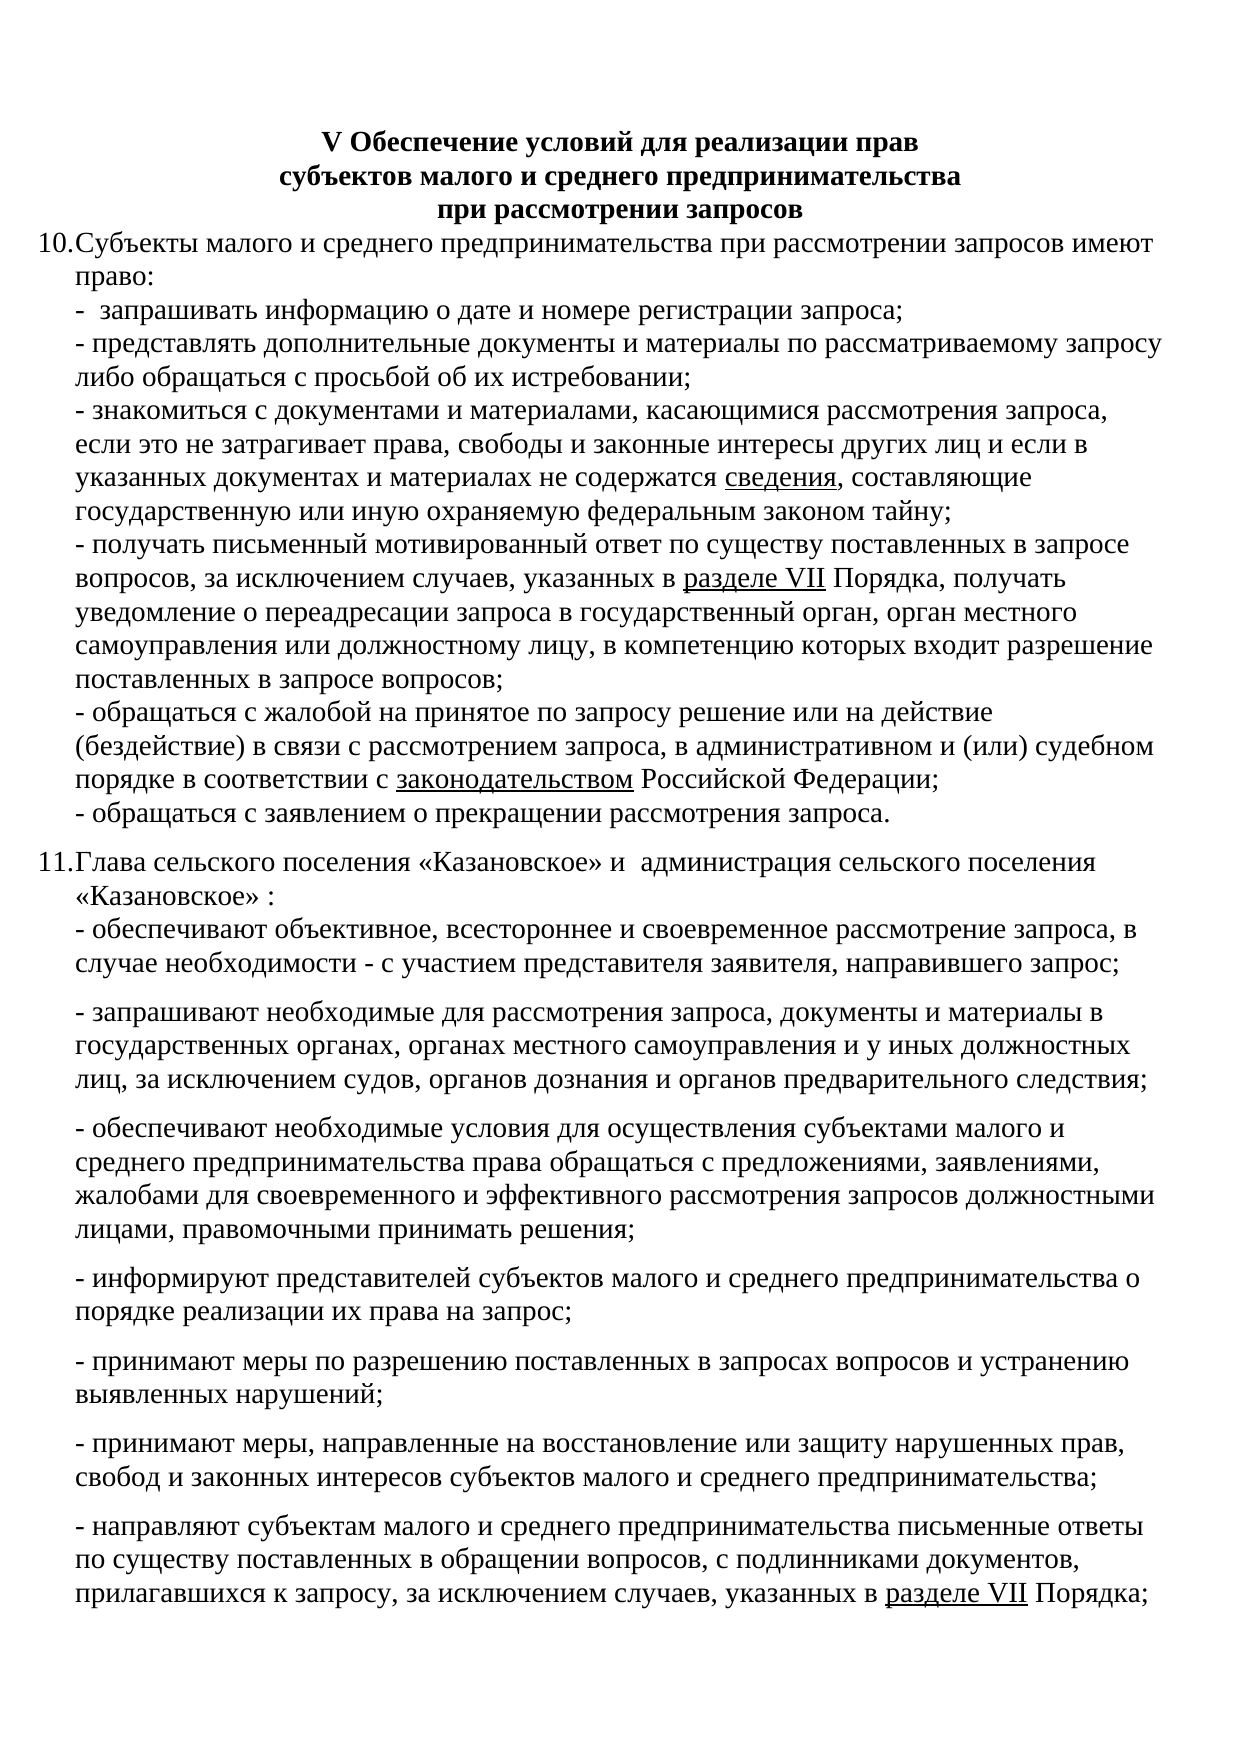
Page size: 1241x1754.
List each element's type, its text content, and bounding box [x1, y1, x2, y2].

text - запрашивать информацию о дате и номере регистрации запроса; [75, 292, 1165, 325]
text - принимают меры, направленные на восстановление или защиту нарушенных прав, свобод и законных интересов субъектов малого и среднего предпринимательства; [75, 1425, 1165, 1492]
list Глава сельского поселения «Казановское» и администрация сельского поселения «Казановское» : [37, 844, 1165, 911]
text - обеспечивают необходимые условия для осуществления субъектами малого и среднего предпринимательства права обращаться с предложениями, заявлениями, жалобами для своевременного и эффективного рассмотрения запросов должностными лицами, правомочными принимать решения; [75, 1110, 1165, 1244]
text - получать письменный мотивированный ответ по существу поставленных в запросе вопросов, за исключением случаев, указанных в разделе VII Порядка, получать уведомление о переадресации запроса в государственный орган, орган местного самоуправления или должностному лицу, в компетенцию которых входит разрешение поставленных в запросе вопросов; [75, 527, 1165, 694]
list Субъекты малого и среднего предпринимательства при рассмотрении запросов имеют право: [37, 225, 1165, 292]
text - обращаться с жалобой на принятое по запросу решение или на действие (бездействие) в связи с рассмотрением запроса, в административном и (или) судебном порядке в соответствии с законодательством Российской Федерации; [75, 694, 1165, 795]
text - представлять дополнительные документы и материалы по рассматриваемому запросу либо обращаться с просьбой об их истребовании; [75, 325, 1165, 392]
text при рассмотрении запросов [75, 191, 1165, 225]
text - обращаться с заявлением о прекращении рассмотрения запроса. [75, 795, 1165, 828]
text - запрашивают необходимые для рассмотрения запроса, документы и материалы в государственных органах, органах местного самоуправления и у иных должностных лиц, за исключением судов, органов дознания и органов предварительного следствия; [75, 994, 1165, 1094]
text субъектов малого и среднего предпринимательства [75, 158, 1165, 191]
text - обеспечивают объективное, всестороннее и своевременное рассмотрение запроса, в случае необходимости - с участием представителя заявителя, направившего запрос; [75, 911, 1165, 978]
text - принимают меры по разрешению поставленных в запросах вопросов и устранению выявленных нарушений; [75, 1343, 1165, 1410]
text V Обеспечение условий для реализации прав [75, 124, 1165, 158]
text - направляют субъектам малого и среднего предпринимательства письменные ответы по существу поставленных в обращении вопросов, с подлинниками документов, прилагавшихся к запросу, за исключением случаев, указанных в разделе VII Порядка; [75, 1508, 1165, 1609]
text - знакомиться с документами и материалами, касающимися рассмотрения запроса, если это не затрагивает права, свободы и законные интересы других лиц и если в указанных документах и материалах не содержатся сведения, составляющие государственную или иную охраняемую федеральным законом тайну; [75, 392, 1165, 527]
text - информируют представителей субъектов малого и среднего предпринимательства о порядке реализации их права на запрос; [75, 1260, 1165, 1327]
